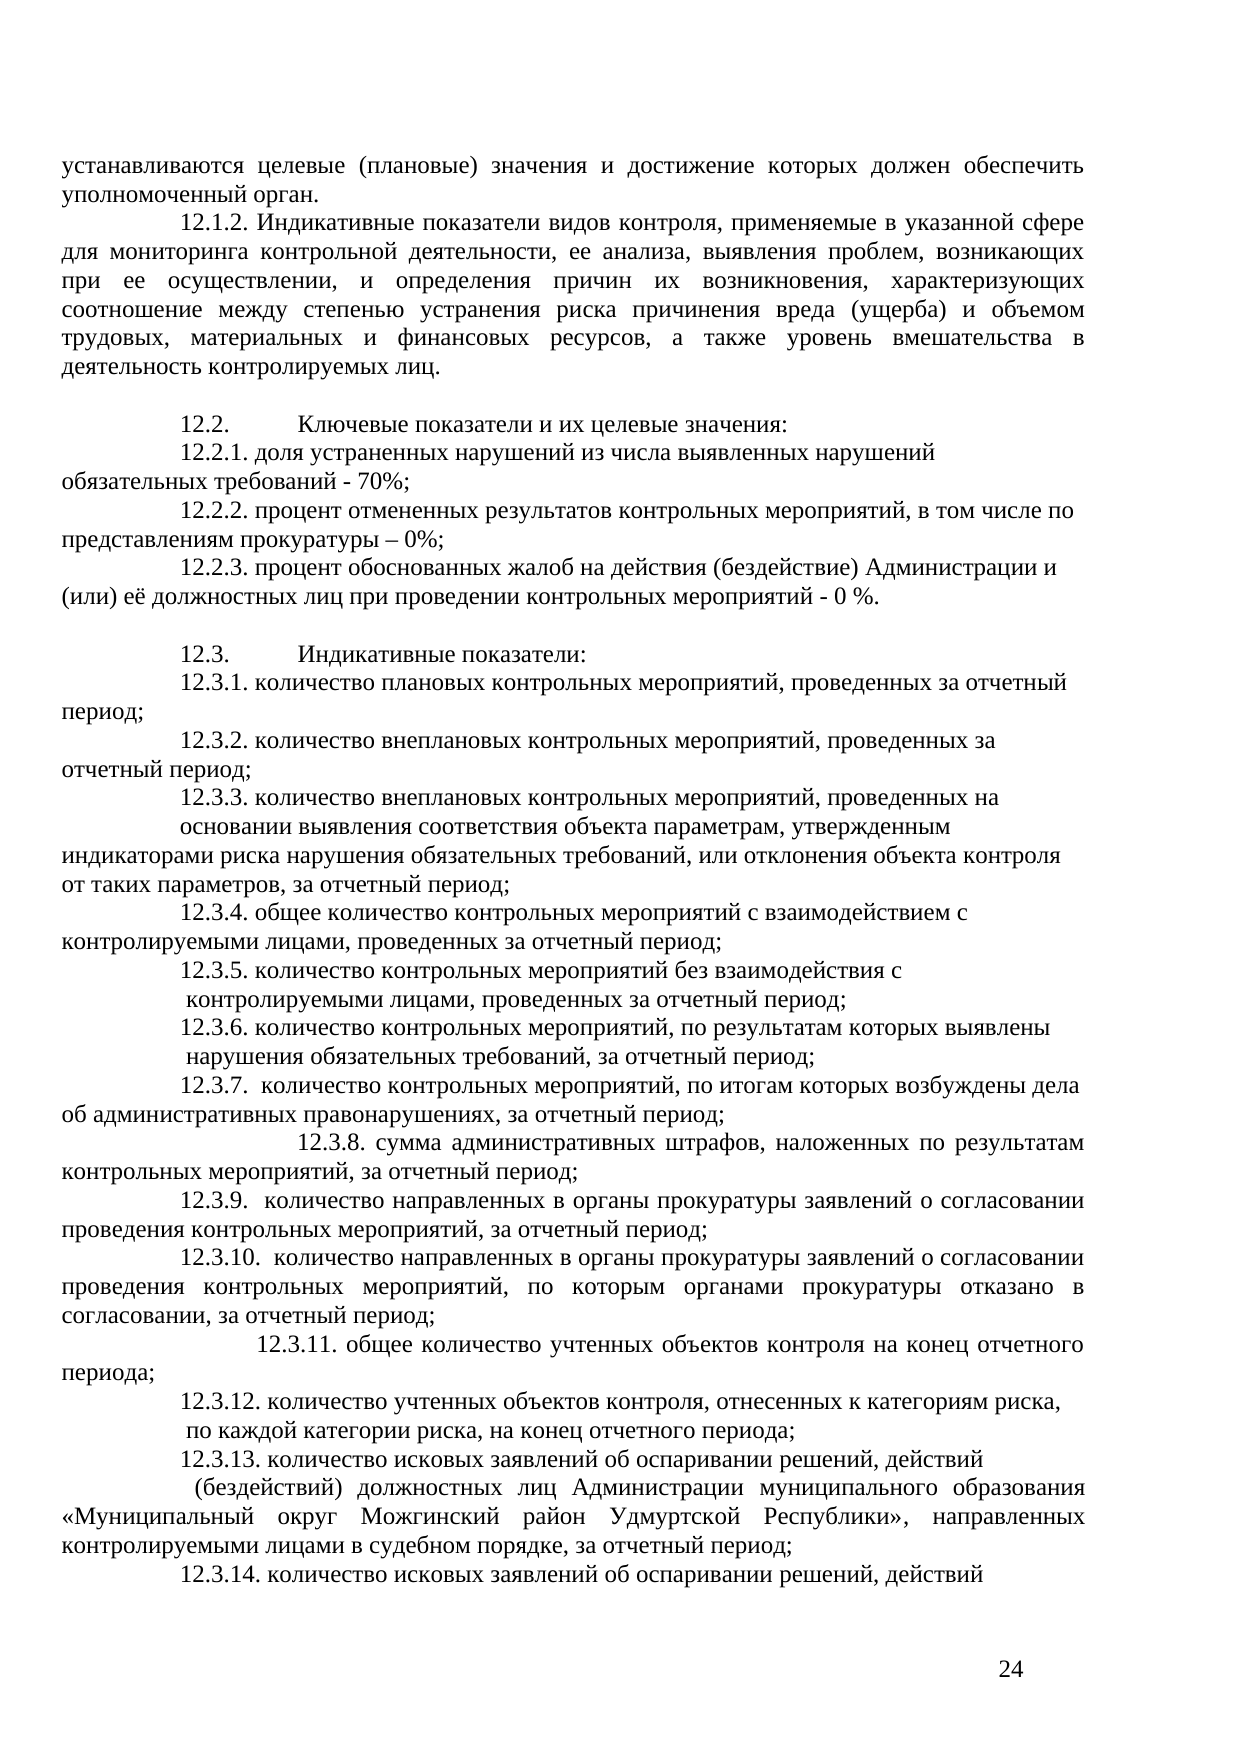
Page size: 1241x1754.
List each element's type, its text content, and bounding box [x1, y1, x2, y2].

text 12.1.2. Индикативные показатели видов контроля, применяемые в указанной сфере для мониторинга контрольной деятельности, ее анализа, выявления проблем, возникающих при ее осуществлении, и определения причин их возникновения, характеризующих соотношение между степенью устранения риска причинения вреда (ущерба) и объемом трудовых, материальных и финансовых ресурсов, а также уровень вмешательства в деятельность контролируемых лиц. [61, 207, 1085, 380]
text 12.3.11. общее количество учтенных объектов контроля на конец отчетного периода; [61, 1329, 1085, 1386]
text по каждой категории риска, на конец отчетного периода; [61, 1415, 1085, 1444]
list 12.3.7. количество контрольных мероприятий, по итогам которых возбуждены дела об административных правонарушениях, за отчетный период; [61, 1070, 1085, 1127]
list 12.3.3. количество внеплановых контрольных мероприятий, проведенных на [61, 782, 1085, 811]
text 12.2.3. процент обоснованных жалоб на действия (бездействие) Администрации и (или) её должностных лиц при проведении контрольных мероприятий - 0 %. [61, 552, 1085, 610]
text 12.2. Ключевые показатели и их целевые значения: [61, 409, 1085, 437]
text 12.3.4. общее количество контрольных мероприятий с взаимодействием с контролируемыми лицами, проведенных за отчетный период; [61, 897, 1085, 955]
list 12.3.5. количество контрольных мероприятий без взаимодействия с [61, 955, 1085, 984]
text 12.3.1. количество плановых контрольных мероприятий, проведенных за отчетный период; [61, 667, 1085, 725]
list 12.3.14. количество исковых заявлений об оспаривании решений, действий [61, 1559, 1085, 1587]
text 12.2.1. доля устраненных нарушений из числа выявленных нарушений обязательных требований - 70%; [61, 437, 1085, 495]
text основании выявления соответствия объекта параметрам, утвержденным индикаторами риска нарушения обязательных требований, или отклонения объекта контроля от таких параметров, за отчетный период; [61, 811, 1085, 897]
list 12.3.6. количество контрольных мероприятий, по результатам которых выявлены [61, 1012, 1085, 1041]
list 12.3.12. количество учтенных объектов контроля, отнесенных к категориям риска, [61, 1386, 1085, 1415]
list 12.3.2. количество внеплановых контрольных мероприятий, проведенных за отчетный период; [61, 725, 1085, 782]
text 12.2.2. процент отмененных результатов контрольных мероприятий, в том числе по представлениям прокуратуры – 0%; [61, 495, 1085, 552]
list 12.3.13. количество исковых заявлений об оспаривании решений, действий [61, 1444, 1085, 1472]
text контролируемыми лицами, проведенных за отчетный период; [61, 984, 1085, 1012]
text (бездействий) должностных лиц Администрации муниципального образования «Муниципальный округ Можгинский район Удмуртской Республики», направленных контролируемыми лицами в судебном порядке, за отчетный период; [61, 1472, 1085, 1559]
text нарушения обязательных требований, за отчетный период; [61, 1041, 1085, 1070]
text 12.3.10. количество направленных в органы прокуратуры заявлений о согласовании проведения контрольных мероприятий, по которым органами прокуратуры отказано в согласовании, за отчетный период; [61, 1242, 1085, 1329]
text 12.3. Индикативные показатели: [61, 639, 1085, 667]
text 12.3.9. количество направленных в органы прокуратуры заявлений о согласовании проведения контрольных мероприятий, за отчетный период; [61, 1185, 1085, 1242]
text 12.3.8. сумма административных штрафов, наложенных по результатам контрольных мероприятий, за отчетный период; [61, 1127, 1085, 1185]
